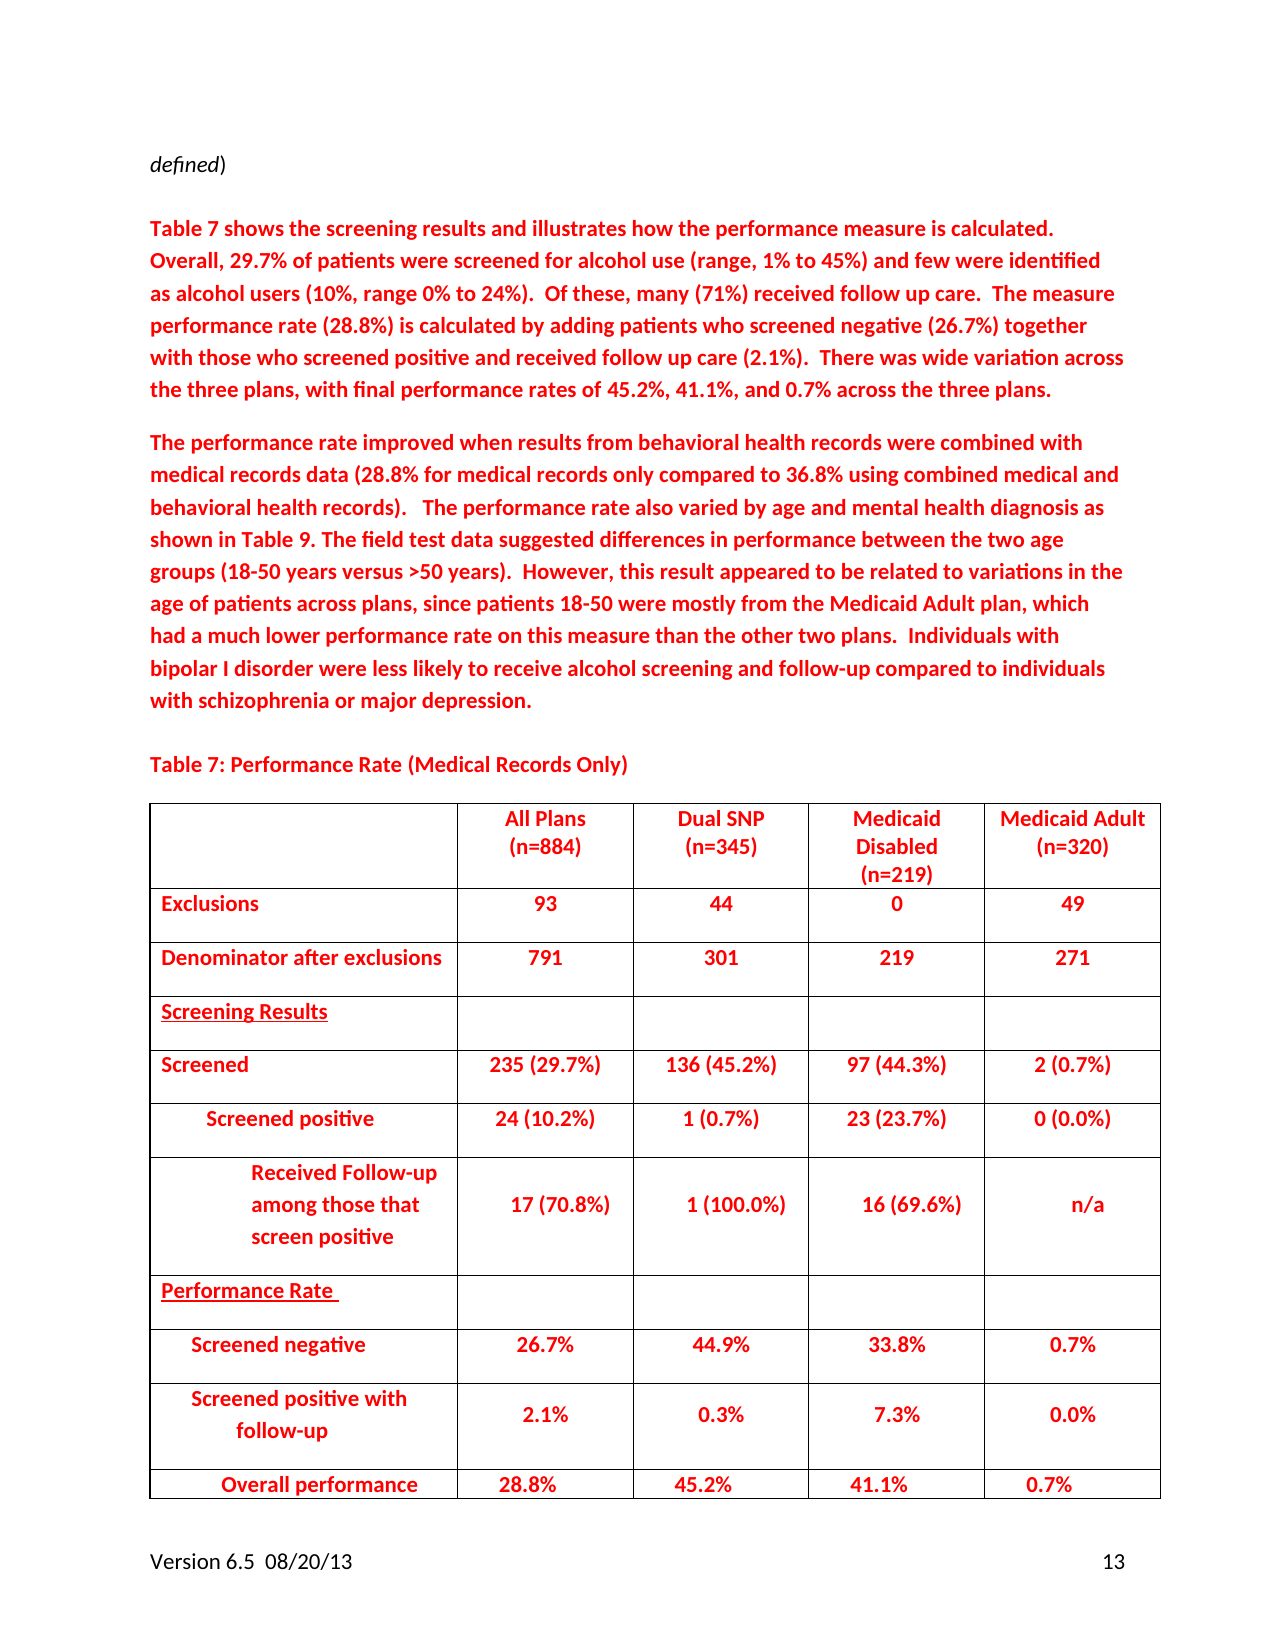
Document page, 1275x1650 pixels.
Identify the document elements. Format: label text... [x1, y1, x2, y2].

table_cell 0.3% [634, 1384, 808, 1469]
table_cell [151, 1470, 457, 1498]
table_cell 219 [809, 943, 984, 996]
table_cell Performance Rate [151, 1276, 457, 1329]
table_cell [634, 1276, 808, 1329]
table_cell 26.7% [458, 1330, 633, 1383]
table_cell Exclusions [151, 889, 457, 942]
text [150, 150, 1125, 210]
table_cell 301 [634, 943, 808, 996]
table_cell Screened positive with follow-up [151, 1384, 457, 1469]
table_cell 1 (100.0%) [634, 1158, 808, 1275]
table_header [151, 804, 457, 888]
table_cell Screened [151, 1051, 457, 1103]
table_cell 17 (70.8%) [458, 1158, 633, 1275]
table_cell 0.7% [985, 1330, 1160, 1383]
table_cell Received Follow-up among those that screen positive [151, 1158, 457, 1275]
table_cell 2 (0.7%) [985, 1051, 1160, 1103]
table_cell [458, 1276, 633, 1329]
table_cell [458, 997, 633, 1049]
table_cell Denominator after exclusions [151, 943, 457, 996]
table_cell 7.3% [809, 1384, 984, 1469]
table_cell 49 [985, 889, 1160, 942]
table_cell 45.2% [634, 1470, 808, 1498]
table_cell 2.1% [458, 1384, 633, 1469]
table_cell 41.1% [809, 1470, 984, 1498]
table_cell [809, 1276, 984, 1329]
table_cell 44 [634, 889, 808, 942]
text The performance rate improved when results from behavioral health records were combined with medical records data (28.8% for medical records only compared to 36.8% using combined medical and behavioral health records). The performance rate also varied by age and mental health diagnosis as shown in Table 9. The field test data suggested differences in performance between the two age groups (18-50 years versus >50 years). However, this result appeared to be related to variations in the age of patients across plans, since patients 18-50 were mostly from the Medicaid Adult plan, which had a much lower performance rate on this measure than the other two plans. Individuals with bipolar I disorder were less likely to receive alcohol screening and follow-up compared to individuals with schizophrenia or major depression. [150, 428, 1125, 714]
table_cell n/a [985, 1158, 1160, 1275]
table_cell 0.0% [985, 1384, 1160, 1469]
table_cell 44.9% [634, 1330, 808, 1383]
table_cell 23 (23.7%) [809, 1104, 984, 1157]
table_header All Plans (n=884) [458, 804, 633, 888]
table_cell 93 [458, 889, 633, 942]
table_cell 1 (0.7%) [634, 1104, 808, 1157]
table_cell 24 (10.2%) [458, 1104, 633, 1157]
table_cell 97 (44.3%) [809, 1051, 984, 1103]
table_cell Screened positive [151, 1104, 457, 1157]
table_cell 271 [985, 943, 1160, 996]
text Table 7: Performance Rate (Medical Records Only) [150, 750, 1125, 778]
table_cell 136 (45.2%) [634, 1051, 808, 1103]
table_cell 16 (69.6%) [809, 1158, 984, 1275]
table_cell [985, 1276, 1160, 1329]
table_cell Screening Results [151, 997, 457, 1049]
table_cell Screened negative [151, 1330, 457, 1383]
table_cell 33.8% [809, 1330, 984, 1383]
table_header Dual SNP (n=345) [634, 804, 808, 888]
table_cell 235 (29.7%) [458, 1051, 633, 1103]
table_header Medicaid Adult (n=320) [985, 804, 1160, 888]
table_cell 0 (0.0%) [985, 1104, 1160, 1157]
table_cell [809, 997, 984, 1049]
table_header Medicaid Disabled (n=219) [809, 804, 984, 888]
table_cell 0 [809, 889, 984, 942]
table_cell 0.7% [985, 1470, 1160, 1498]
table_cell [634, 997, 808, 1049]
table_cell [985, 997, 1160, 1049]
table_cell 791 [458, 943, 633, 996]
table_cell 28.8% [458, 1470, 633, 1498]
text Table 7 shows the screening results and illustrates how the performance measure is calculated. Overall, 29.7% of patients were screened for alcohol use (range, 1% to 45%) and few were identified as alcohol users (10%, range 0% to 24%). Of these, many (71%) received follow up care. The measure performance rate (28.8%) is calculated by adding patients who screened negative (26.7%) together with those who screened positive and received follow up care (2.1%). There was wide variation across the three plans, with final performance rates of 45.2%, 41.1%, and 0.7% across the three plans. [150, 214, 1125, 403]
